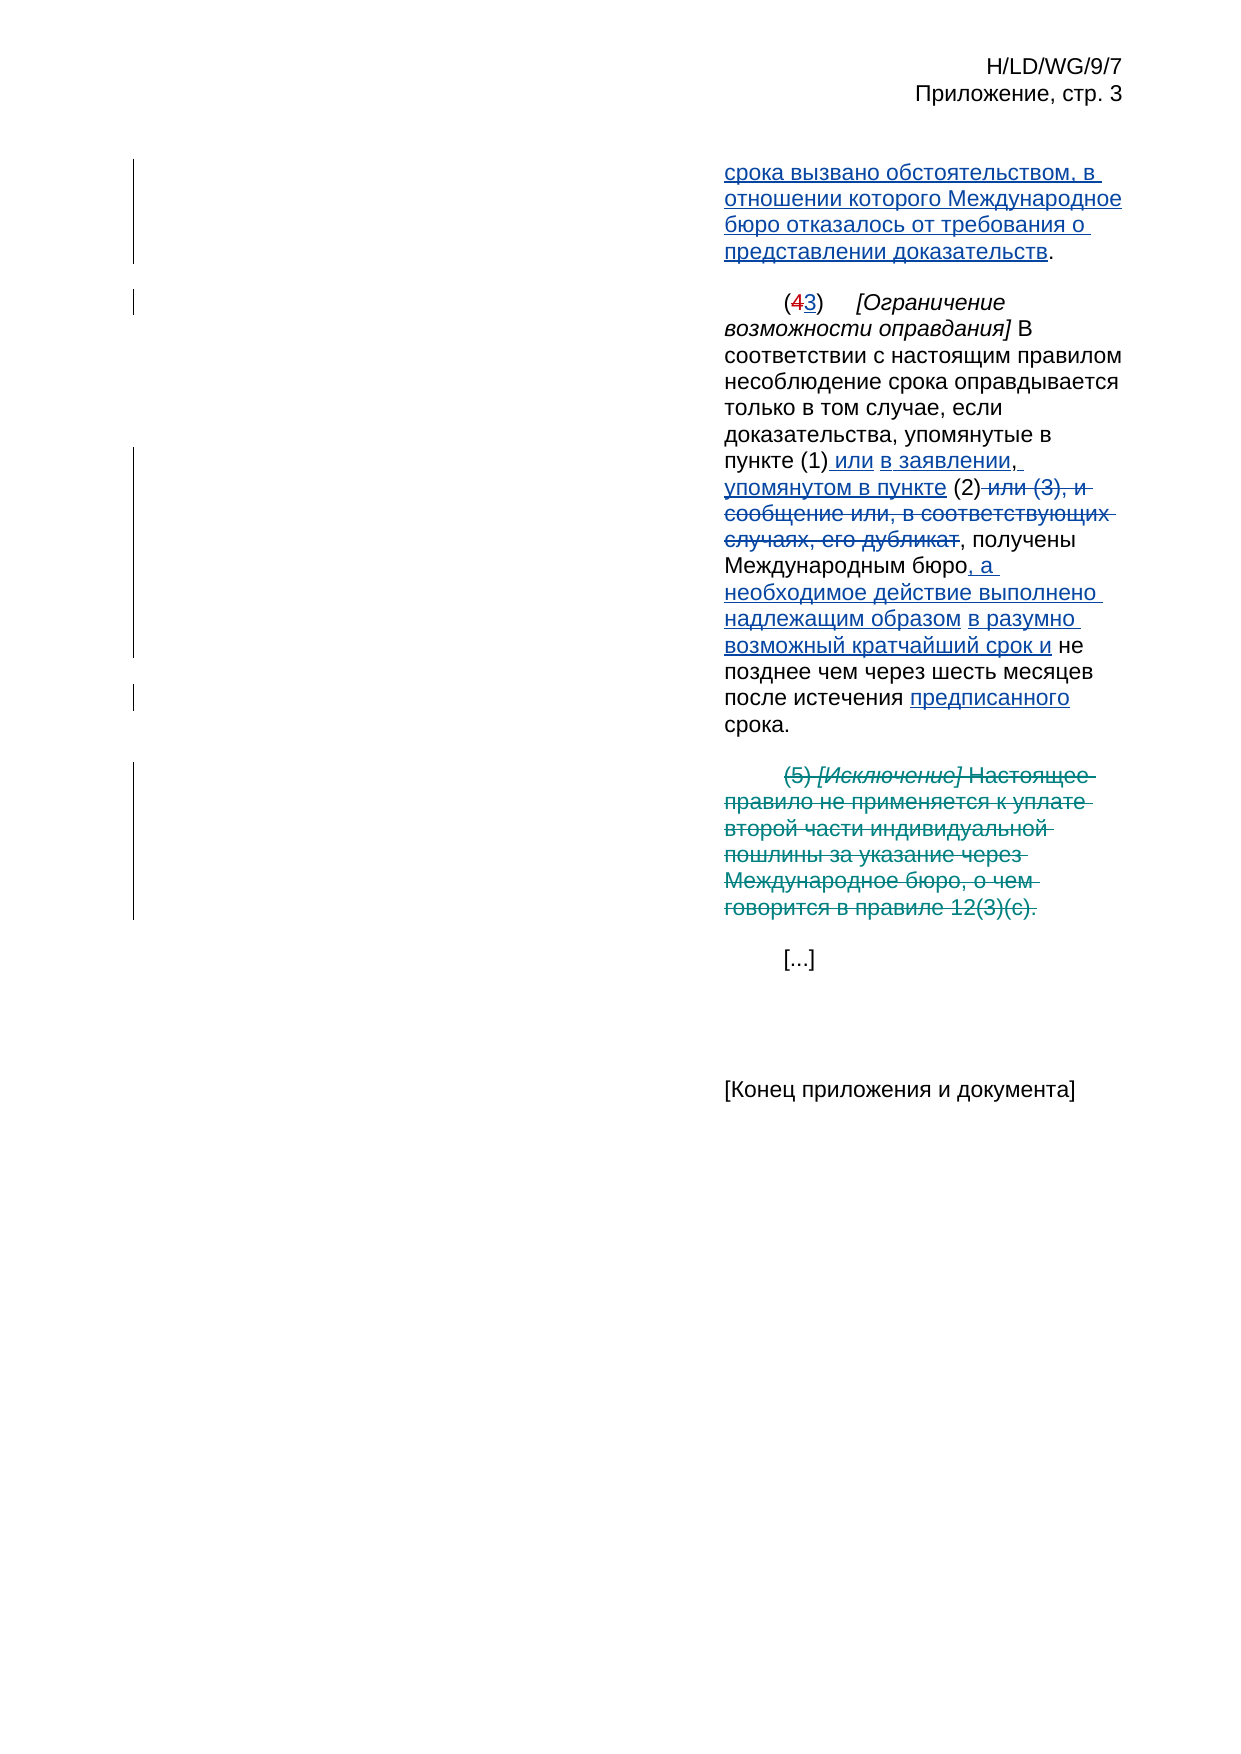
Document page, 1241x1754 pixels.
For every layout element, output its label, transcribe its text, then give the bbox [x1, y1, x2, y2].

text [Конец приложения и документа] [724, 1076, 1122, 1102]
text . [724, 209, 1122, 264]
text () [Ограничение возможности оправдания] В соответствии с настоящим правилом несоблюдение срока оправдывается только в том случае, если доказательства, упомянутые в пункте (1) , (2), получены Международным бюро не позднее чем через шесть месяцев после истечения срока. [724, 289, 1122, 737]
text . [724, 158, 1122, 208]
text [...] [724, 945, 1122, 971]
